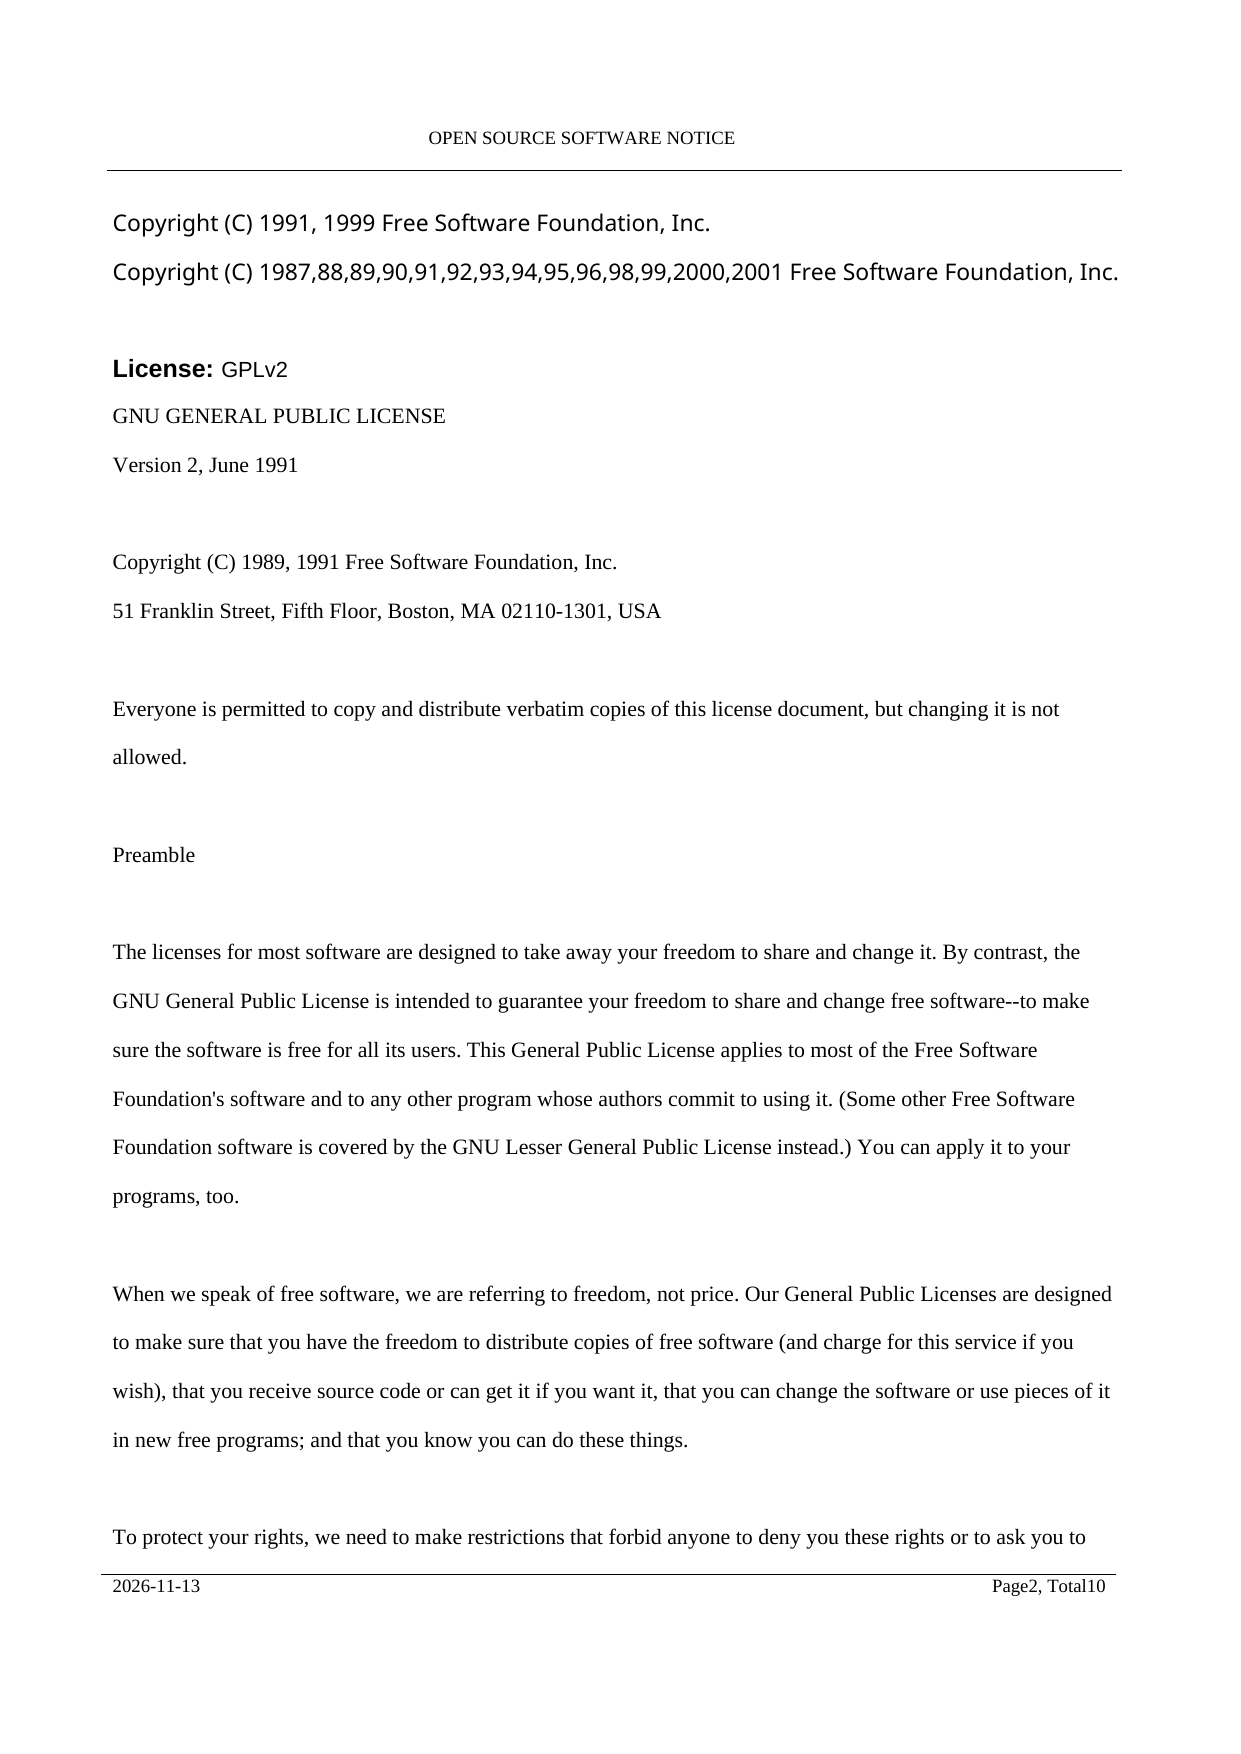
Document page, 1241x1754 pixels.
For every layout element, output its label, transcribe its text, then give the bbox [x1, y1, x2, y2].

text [112, 206, 1128, 336]
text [112, 399, 1128, 1553]
text License: GPLv2 [112, 353, 1128, 385]
